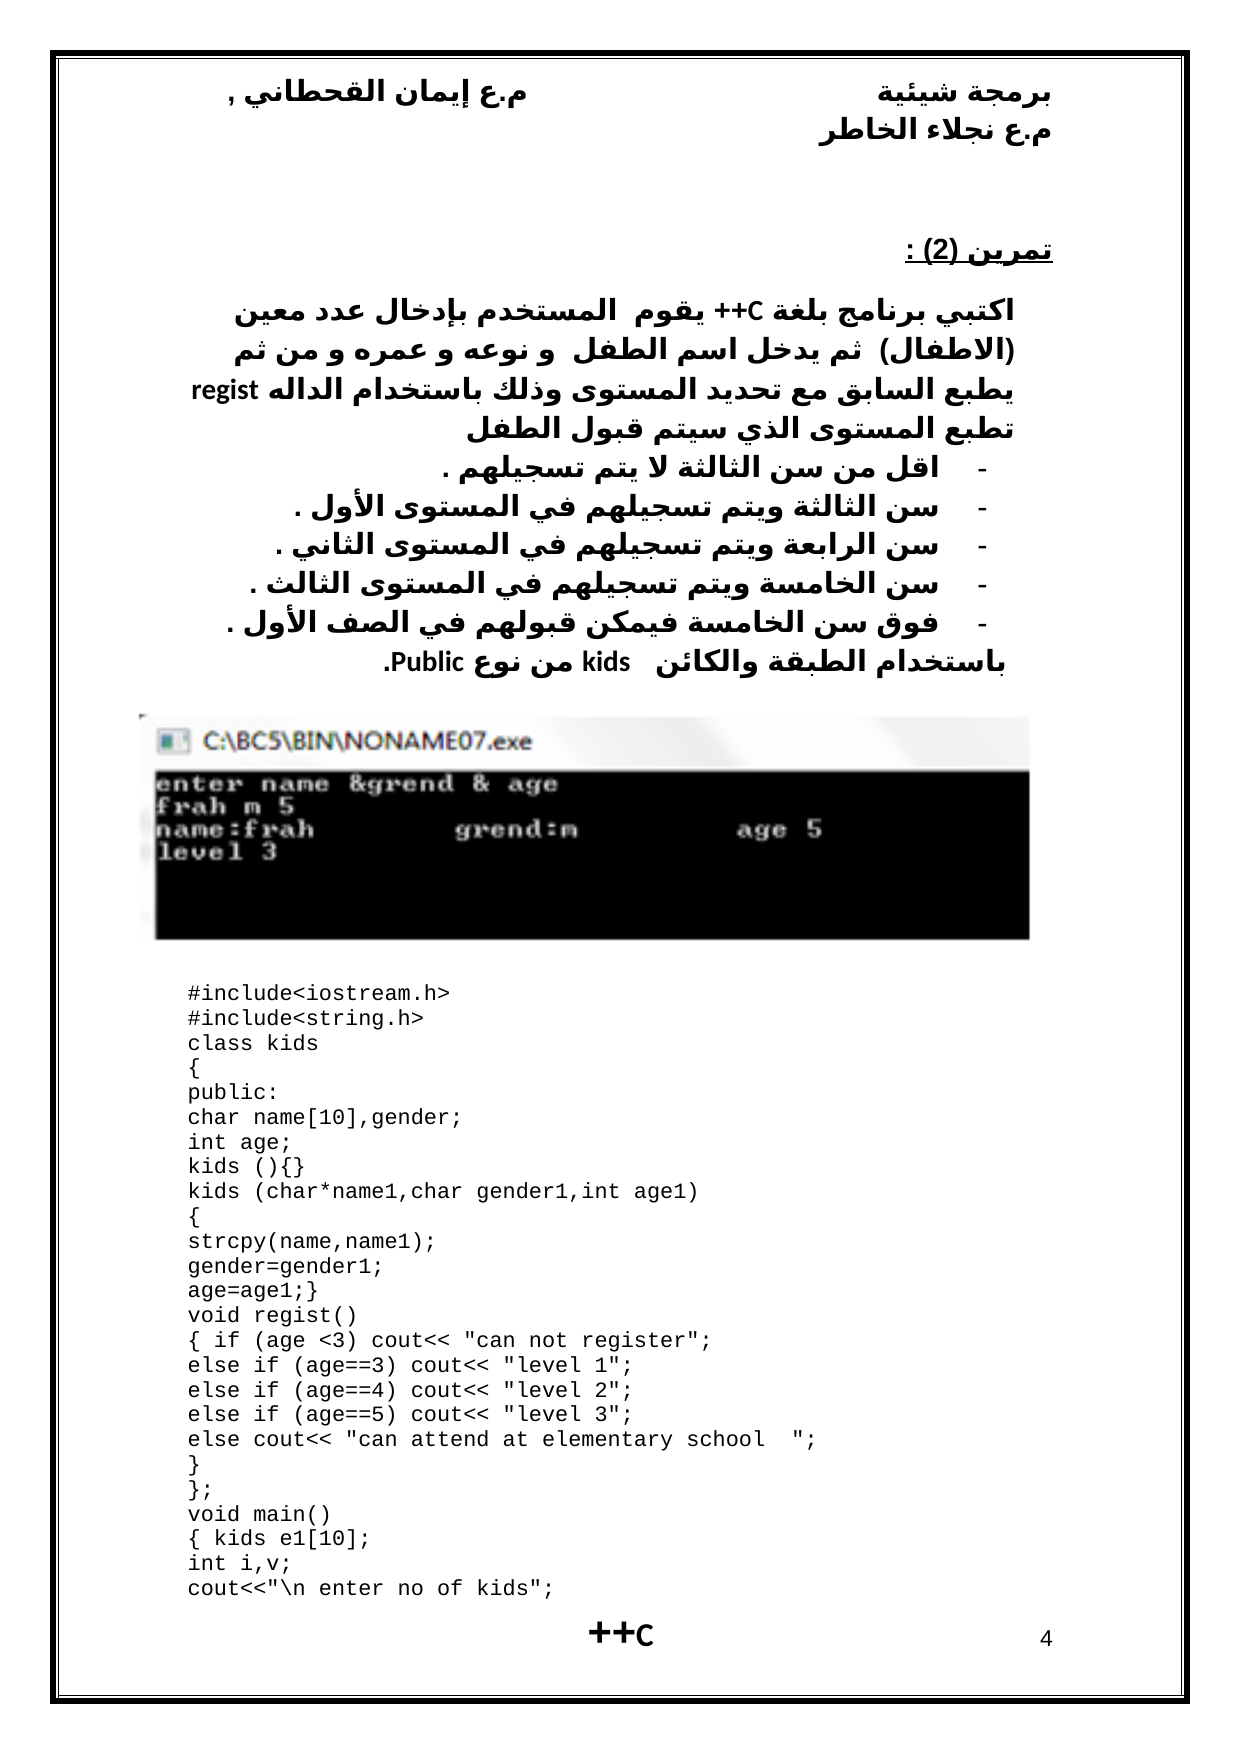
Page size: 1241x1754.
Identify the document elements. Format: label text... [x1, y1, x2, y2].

text gender=gender1; [187, 1255, 1053, 1279]
text }; [187, 1478, 1053, 1503]
text { [187, 1056, 1053, 1081]
text else if (age==3) cout<< "level 1"; [187, 1354, 1053, 1379]
text class kids [187, 1032, 1053, 1056]
text public: [187, 1081, 1053, 1106]
list اقل من سن الثالثة لا يتم تسجيلهم . [187, 450, 978, 484]
text #include<string.h> [187, 1007, 1053, 1032]
list سن الرابعة ويتم تسجيلهم في المستوى الثاني . [187, 527, 978, 561]
text #include<iostream.h> [187, 982, 1053, 1007]
text void main() [187, 1503, 1053, 1527]
text { if (age <3) cout<< "can not register"; [187, 1329, 1053, 1354]
text cout<<"\n enter no of kids"; [187, 1577, 1053, 1602]
text void regist() [187, 1304, 1053, 1329]
list سن الثالثة ويتم تسجيلهم في المستوى الأول . [187, 489, 978, 522]
text تمرين (2) : [187, 232, 1053, 266]
text age=age1;} [187, 1279, 1053, 1304]
text { [187, 1205, 1053, 1230]
text } [187, 1453, 1053, 1478]
text kids (char*name1,char gender1,int age1) [187, 1180, 1053, 1205]
text kids (){} [187, 1156, 1053, 1180]
text { kids e1[10]; [187, 1527, 1053, 1552]
text int i,v; [187, 1552, 1053, 1577]
text else cout<< "can attend at elementary school "; [187, 1428, 1053, 1453]
text char name[10],gender; [187, 1106, 1053, 1131]
text strcpy(name,name1); [187, 1230, 1053, 1255]
text else if (age==5) cout<< "level 3"; [187, 1403, 1053, 1428]
list باستخدام الطبقة والكائن kids من نوع Public. [187, 643, 1015, 679]
list فوق سن الخامسة فيمكن قبولهم في الصف الأول . [187, 604, 978, 638]
text else if (age==4) cout<< "level 2"; [187, 1379, 1053, 1403]
list سن الخامسة ويتم تسجيلهم في المستوى الثالث . [187, 566, 978, 599]
text int age; [187, 1131, 1053, 1156]
list اكتبي برنامج بلغة C++ يقوم المستخدم بإدخال عدد معين (الاطفال) ثم يدخل اسم الطفل و نوعه و عمره و من ثم يطبع السابق مع تحديد المستوى وذلك باستخدام الداله regist تطبع المستوى الذي سيتم قبول الطفل [187, 292, 1015, 445]
picture [133, 705, 1053, 957]
